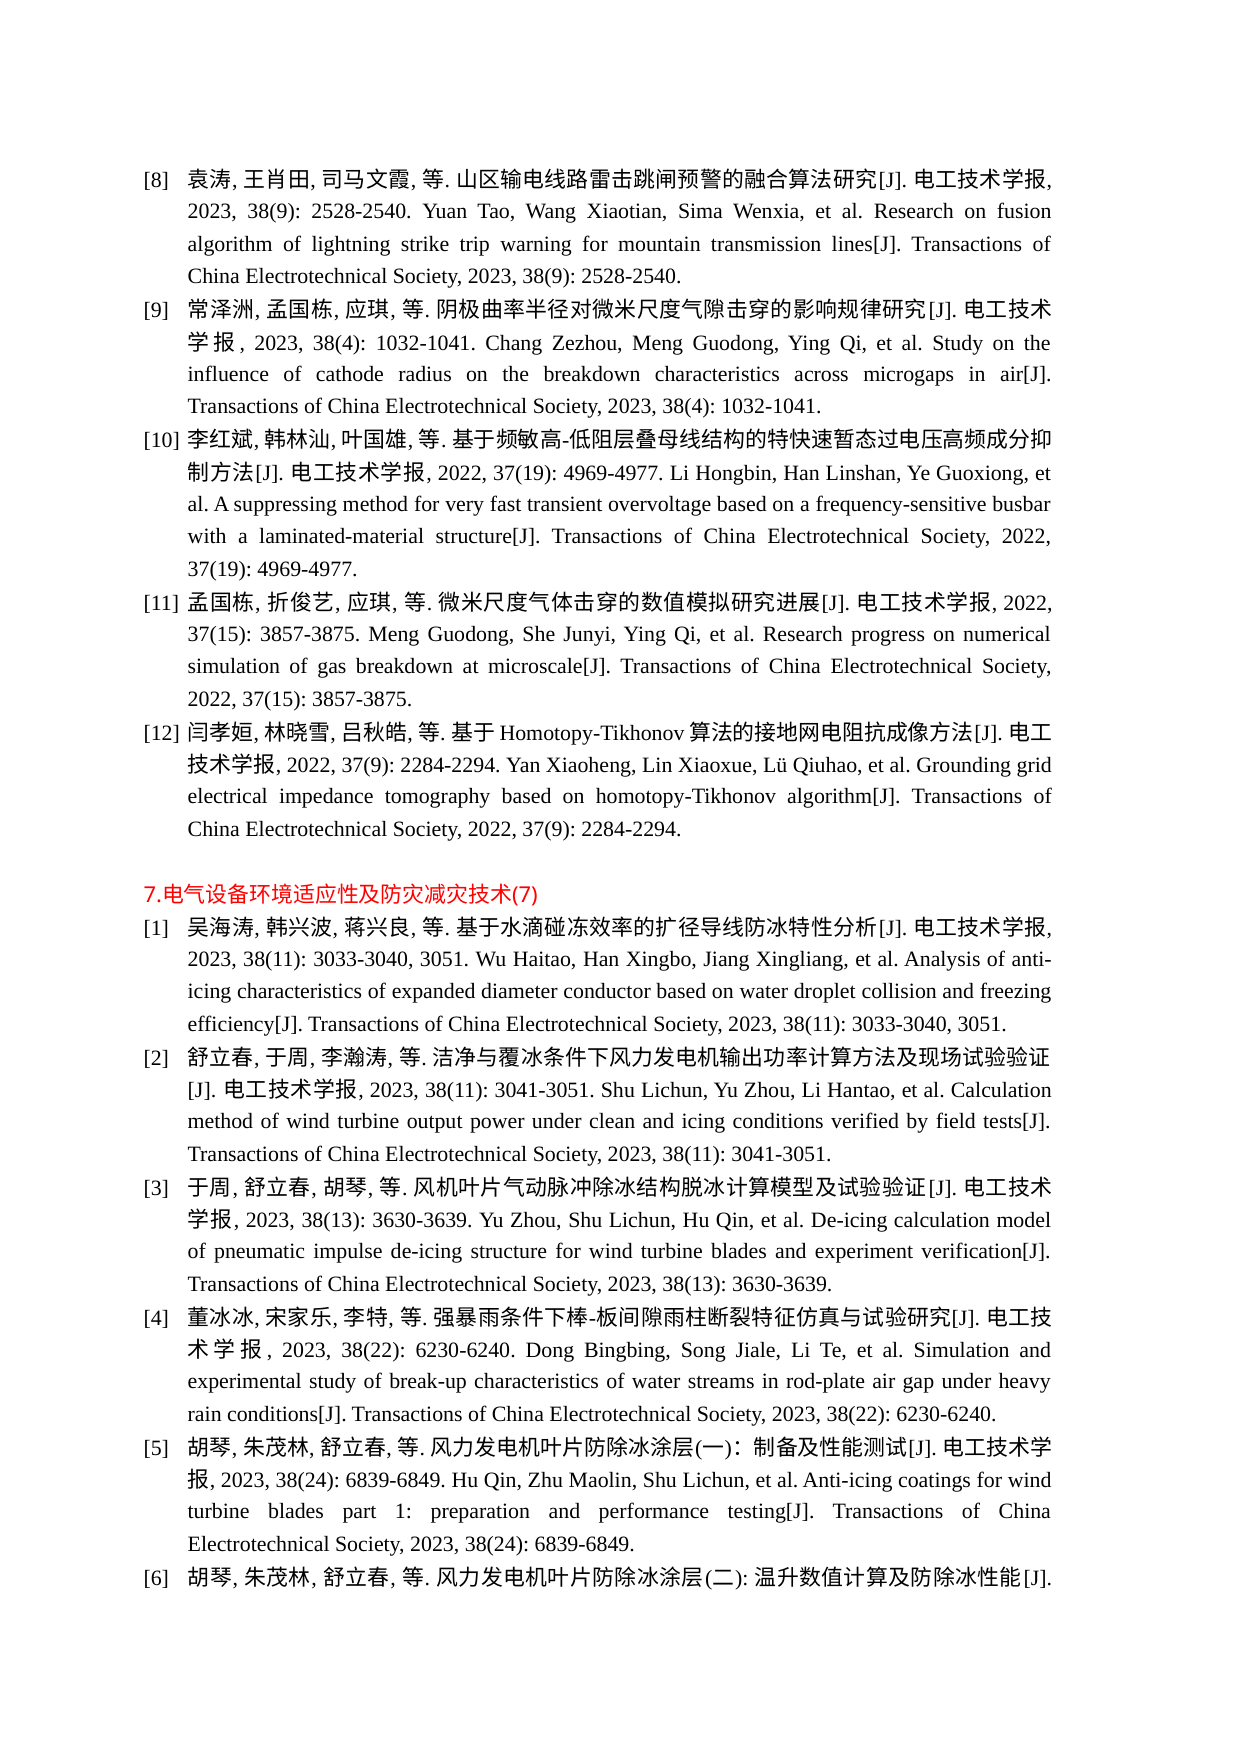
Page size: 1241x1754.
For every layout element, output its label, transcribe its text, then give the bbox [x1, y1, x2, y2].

text [11] 孟国栋, 折俊艺, 应琪, 等. 微米尺度气体击穿的数值模拟研究进展[J]. 电工技术学报, 2022, 37(15): 3857-3875. Meng Guodong, She Junyi, Ying Qi, et al. Research progress on numerical simulation of gas breakdown at microscale[J]. Transactions of China Electrotechnical Society, 2022, 37(15): 3857-3875. [143, 584, 1053, 714]
text [10] 李红斌, 韩林汕, 叶国雄, 等. 基于频敏高-低阻层叠母线结构的特快速暂态过电压高频成分抑制方法[J]. 电工技术学报, 2022, 37(19): 4969-4977. Li Hongbin, Han Linshan, Ye Guoxiong, et al. A suppressing method for very fast transient overvoltage based on a frequency-sensitive busbar with a laminated-material structure[J]. Transactions of China Electrotechnical Society, 2022, 37(19): 4969-4977. [143, 422, 1053, 584]
text [9] 常泽洲, 孟国栋, 应琪, 等. 阴极曲率半径对微米尺度气隙击穿的影响规律研究[J]. 电工技术学报, 2023, 38(4): 1032-1041. Chang Zezhou, Meng Guodong, Ying Qi, et al. Study on the influence of cathode radius on the breakdown characteristics across microgaps in air[J]. Transactions of China Electrotechnical Society, 2023, 38(4): 1032-1041. [143, 292, 1053, 422]
text 7.电气设备环境适应性及防灾减灾技术(7) [143, 877, 1053, 909]
text [12] 闫孝姮, 林晓雪, 吕秋皓, 等. 基于Homotopy-Tikhonov算法的接地网电阻抗成像方法[J]. 电工技术学报, 2022, 37(9): 2284-2294. Yan Xiaoheng, Lin Xiaoxue, Lü Qiuhao, et al. Grounding grid electrical impedance tomography based on homotopy-Tikhonov algorithm[J]. Transactions of China Electrotechnical Society, 2022, 37(9): 2284-2294. [143, 714, 1053, 844]
text [8] 袁涛, 王肖田, 司马文霞, 等. 山区输电线路雷击跳闸预警的融合算法研究[J]. 电工技术学报, 2023, 38(9): 2528-2540. Yuan Tao, Wang Xiaotian, Sima Wenxia, et al. Research on fusion algorithm of lightning strike trip warning for mountain transmission lines[J]. Transactions of China Electrotechnical Society, 2023, 38(9): 2528-2540. [143, 162, 1053, 292]
text [4] 董冰冰, 宋家乐, 李特, 等. 强暴雨条件下棒-板间隙雨柱断裂特征仿真与试验研究[J]. 电工技术学报, 2023, 38(22): 6230-6240. Dong Bingbing, Song Jiale, Li Te, et al. Simulation and experimental study of break-up characteristics of water streams in rod-plate air gap under heavy rain conditions[J]. Transactions of China Electrotechnical Society, 2023, 38(22): 6230-6240. [143, 1299, 1053, 1429]
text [143, 1559, 1053, 1592]
text [1] 吴海涛, 韩兴波, 蒋兴良, 等. 基于水滴碰冻效率的扩径导线防冰特性分析[J]. 电工技术学报, 2023, 38(11): 3033-3040, 3051. Wu Haitao, Han Xingbo, Jiang Xingliang, et al. Analysis of anti-icing characteristics of expanded diameter conductor based on water droplet collision and freezing efficiency[J]. Transactions of China Electrotechnical Society, 2023, 38(11): 3033-3040, 3051. [143, 909, 1053, 1039]
text [2] 舒立春, 于周, 李瀚涛, 等. 洁净与覆冰条件下风力发电机输出功率计算方法及现场试验验证[J]. 电工技术学报, 2023, 38(11): 3041-3051. Shu Lichun, Yu Zhou, Li Hantao, et al. Calculation method of wind turbine output power under clean and icing conditions verified by field tests[J]. Transactions of China Electrotechnical Society, 2023, 38(11): 3041-3051. [143, 1039, 1053, 1169]
text [5] 胡琴, 朱茂林, 舒立春, 等. 风力发电机叶片防除冰涂层(一)：制备及性能测试[J]. 电工技术学报, 2023, 38(24): 6839-6849. Hu Qin, Zhu Maolin, Shu Lichun, et al. Anti-icing coatings for wind turbine blades part 1: preparation and performance testing[J]. Transactions of China Electrotechnical Society, 2023, 38(24): 6839-6849. [143, 1429, 1053, 1559]
text [3] 于周, 舒立春, 胡琴, 等. 风机叶片气动脉冲除冰结构脱冰计算模型及试验验证[J]. 电工技术学报, 2023, 38(13): 3630-3639. Yu Zhou, Shu Lichun, Hu Qin, et al. De-icing calculation model of pneumatic impulse de-icing structure for wind turbine blades and experiment verification[J]. Transactions of China Electrotechnical Society, 2023, 38(13): 3630-3639. [143, 1169, 1053, 1299]
